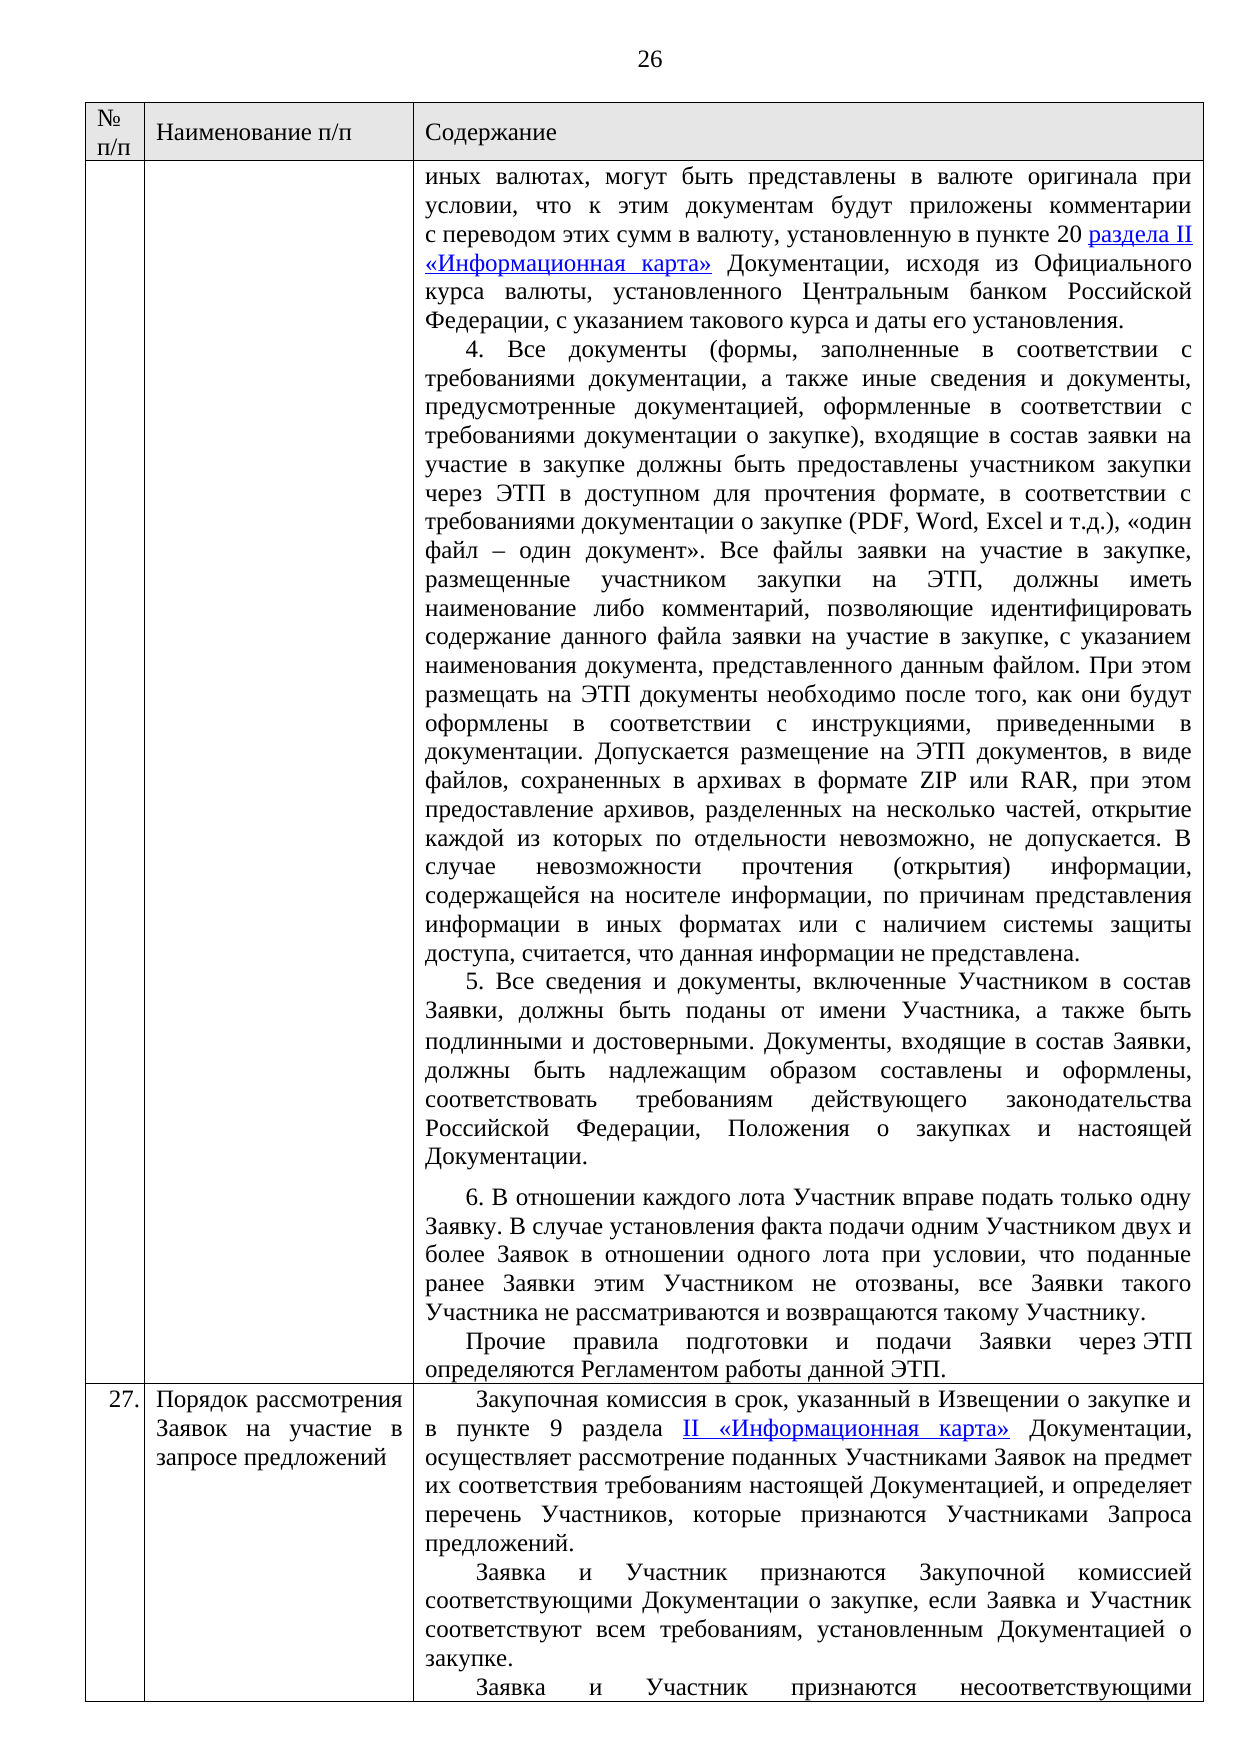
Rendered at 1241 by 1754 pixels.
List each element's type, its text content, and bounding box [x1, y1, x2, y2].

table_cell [145, 161, 413, 1383]
table_header Наименование п/п [145, 103, 413, 160]
table_header Содержание [414, 103, 1203, 160]
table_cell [145, 1384, 413, 1701]
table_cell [414, 1384, 1203, 1701]
table_cell [86, 1384, 144, 1701]
table_cell [86, 161, 144, 1383]
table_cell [414, 161, 1203, 1383]
table_header № п/п [86, 103, 144, 160]
